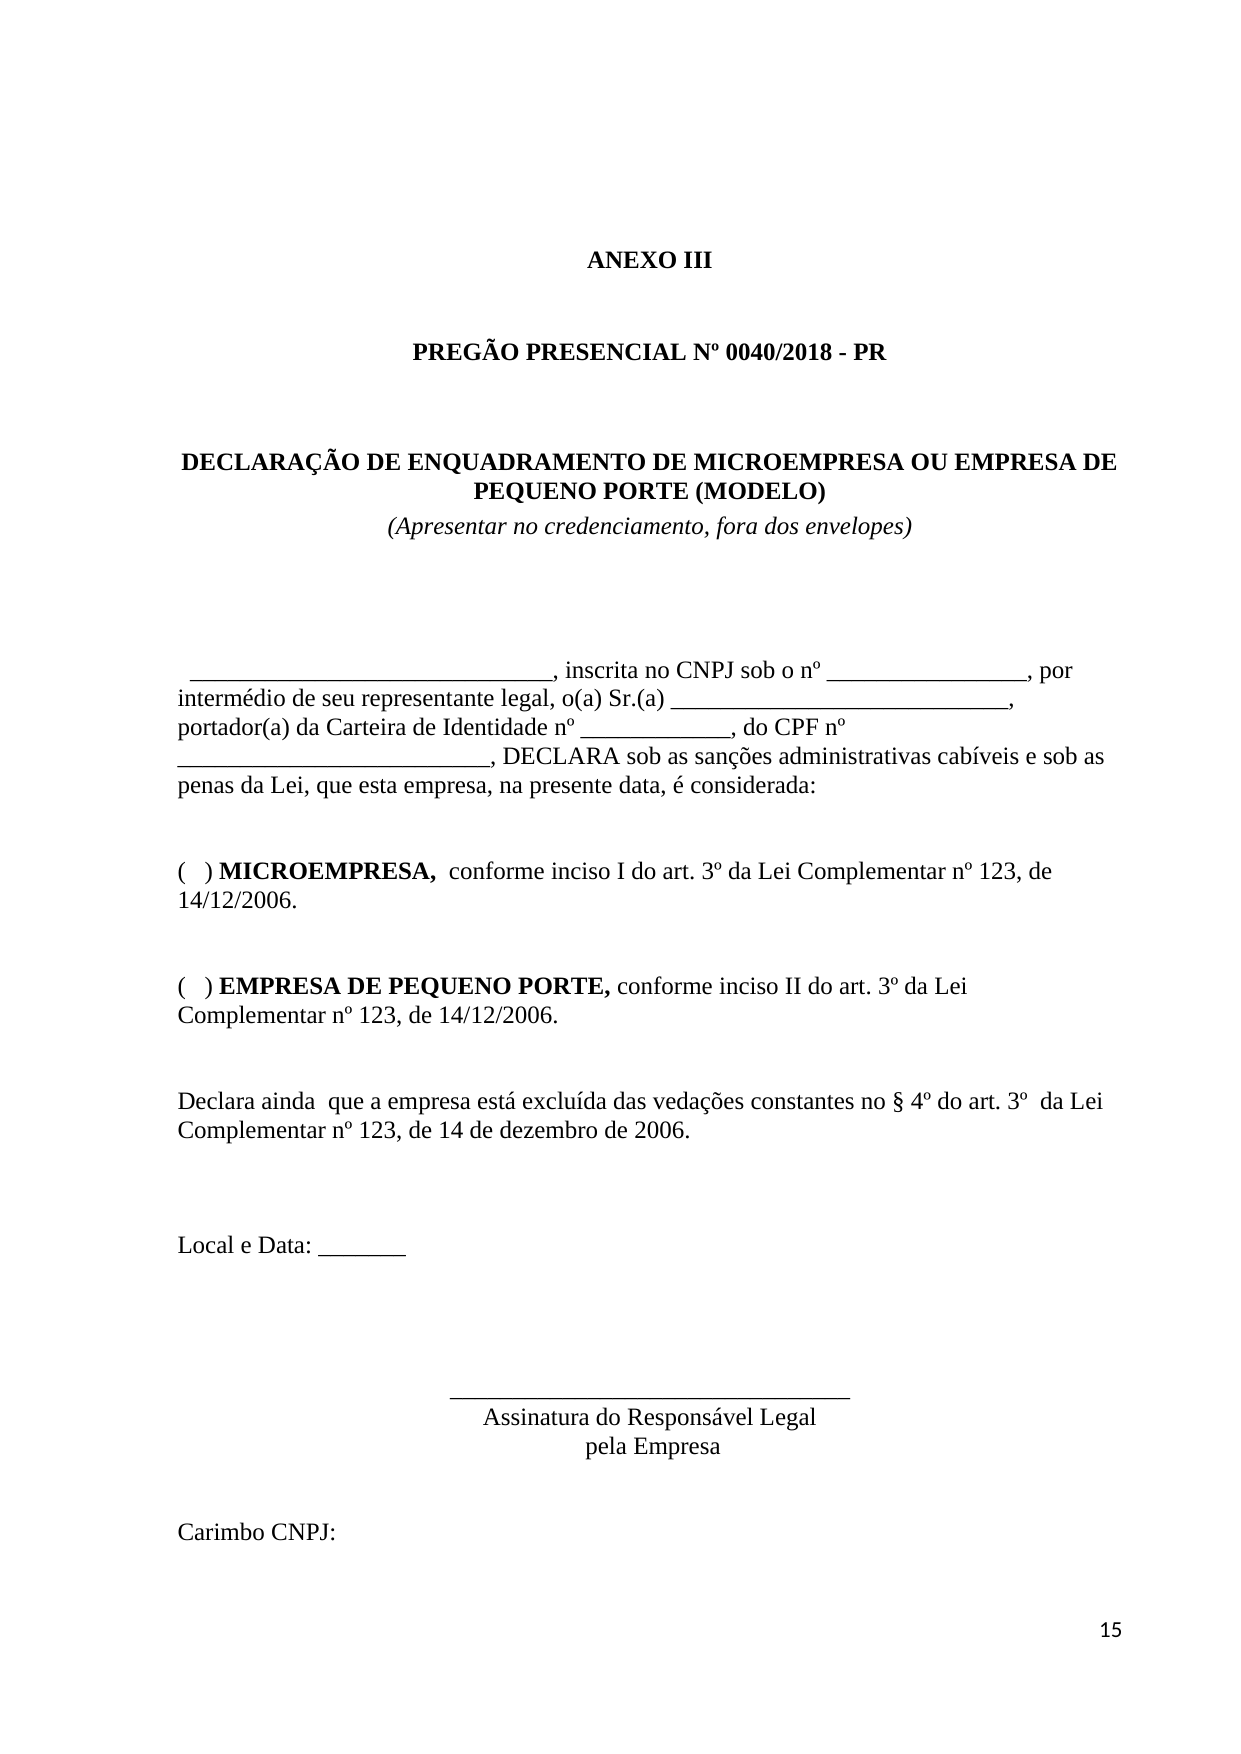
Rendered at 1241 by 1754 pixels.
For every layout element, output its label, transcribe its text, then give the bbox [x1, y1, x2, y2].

text PREGÃO PRESENCIAL Nº 0040/2018 - PR [177, 337, 1122, 366]
text pela Empresa [177, 1431, 1122, 1460]
text ( ) MICROEMPRESA, conforme inciso I do art. 3º da Lei Complementar nº 123, de 14/12/2006. [177, 856, 1122, 913]
text (Apresentar no credenciamento, fora dos envelopes) [177, 511, 1122, 540]
text _____________________________, inscrita no CNPJ sob o nº ________________, por intermédio de seu representante legal, o(a) Sr.(a) ___________________________, portador(a) da Carteira de Identidade nº ____________, do CPF nº _________________________, DECLARA sob as sanções administrativas cabíveis e sob as penas da Lei, que esta empresa, na presente data, é considerada: [177, 655, 1122, 798]
text Declara ainda que a empresa está excluída das vedações constantes no § 4º do art. 3º da Lei Complementar nº 123, de 14 de dezembro de 2006. [177, 1086, 1122, 1143]
text ( ) EMPRESA DE PEQUENO PORTE, conforme inciso II do art. 3º da Lei Complementar nº 123, de 14/12/2006. [177, 971, 1122, 1028]
text ________________________________ [177, 1373, 1122, 1402]
text ANEXO III [177, 245, 1122, 274]
text Carimbo CNPJ: [177, 1517, 1122, 1546]
text DECLARAÇÃO DE ENQUADRAMENTO DE MICROEMPRESA OU EMPRESA DE PEQUENO PORTE (MODELO) [177, 447, 1122, 505]
text Assinatura do Responsável Legal [177, 1402, 1122, 1431]
text Local e Data: _______ [177, 1230, 1122, 1258]
